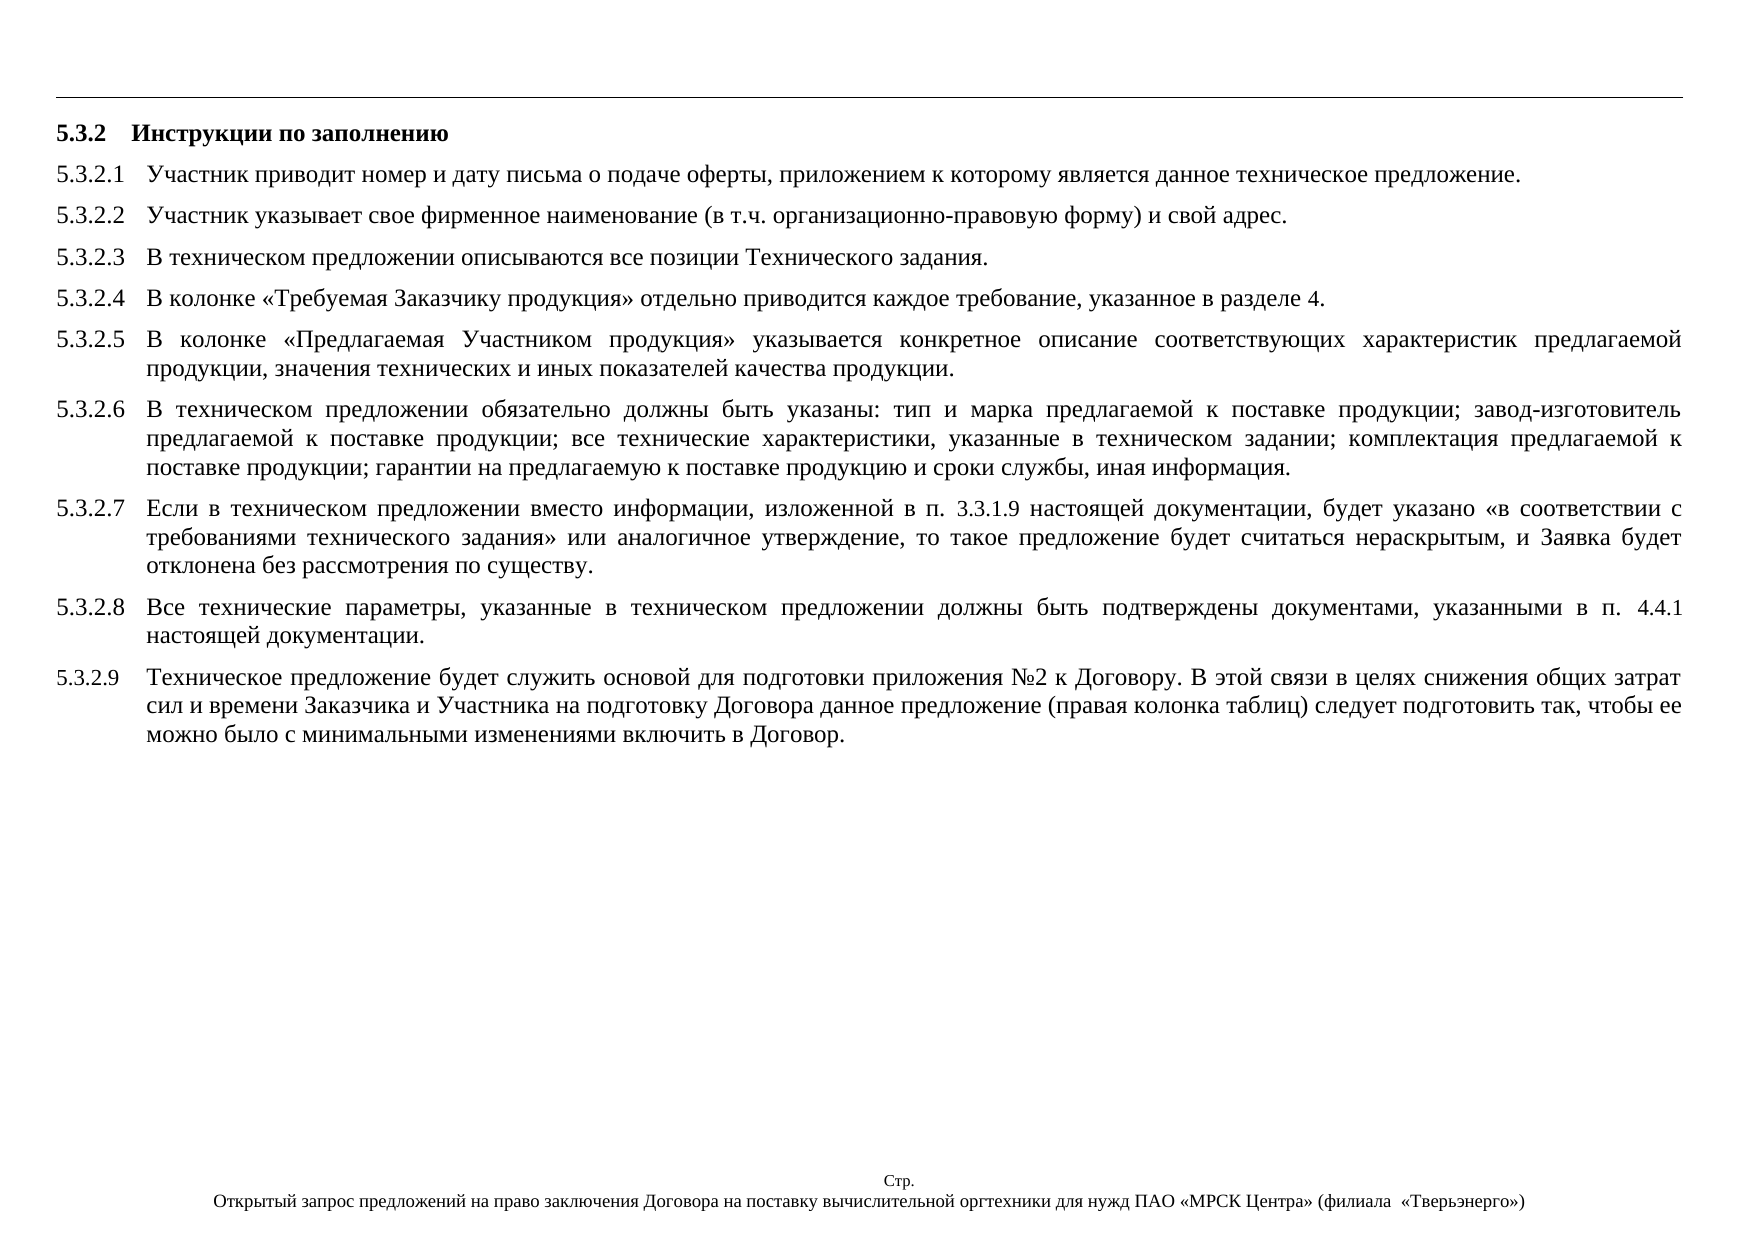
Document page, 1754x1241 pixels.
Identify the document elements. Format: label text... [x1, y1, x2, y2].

list Все технические параметры, указанные в техническом предложении должны быть подтверждены документами, указанными в п. 4.4.1 настоящей документации. [56, 592, 1683, 649]
list В техническом предложении обязательно должны быть указаны: тип и марка предлагаемой к поставке продукции; завод-изготовитель предлагаемой к поставке продукции; все технические характеристики, указанные в техническом задании; комплектация предлагаемой к поставке продукции; гарантии на предлагаемую к поставке продукцию и сроки службы, иная информация. [56, 394, 1683, 481]
list Участник указывает свое фирменное наименование (в т.ч. организационно-правовую форму) и свой адрес. [56, 201, 1683, 229]
list Техническое предложение будет служить основой для подготовки приложения №2 к Договору. В этой связи в целях снижения общих затрат сил и времени Заказчика и Участника на подготовку Договора данное предложение (правая колонка таблиц) следует подготовить так, чтобы ее можно было с минимальными изменениями включить в Договор. [56, 662, 1683, 748]
list В колонке «Предлагаемая Участником продукция» указывается конкретное описание соответствующих характеристик предлагаемой продукции, значения технических и иных показателей качества продукции. [56, 324, 1683, 382]
list В колонке «Требуемая Заказчику продукция» отдельно приводится каждое требование, указанное в разделе 4. [56, 283, 1683, 312]
subtitle Инструкции по заполнению [56, 118, 1683, 147]
list В техническом предложении описываются все позиции Технического задания. [56, 242, 1683, 271]
list Участник приводит номер и дату письма о подаче оферты, приложением к которому является данное техническое предложение. [56, 159, 1683, 188]
list Если в техническом предложении вместо информации, изложенной в п. 3.3.1.9 настоящей документации, будет указано «в соответствии с требованиями технического задания» или аналогичное утверждение, то такое предложение будет считаться нераскрытым, и Заявка будет отклонена без рассмотрения по существу. [56, 493, 1683, 579]
